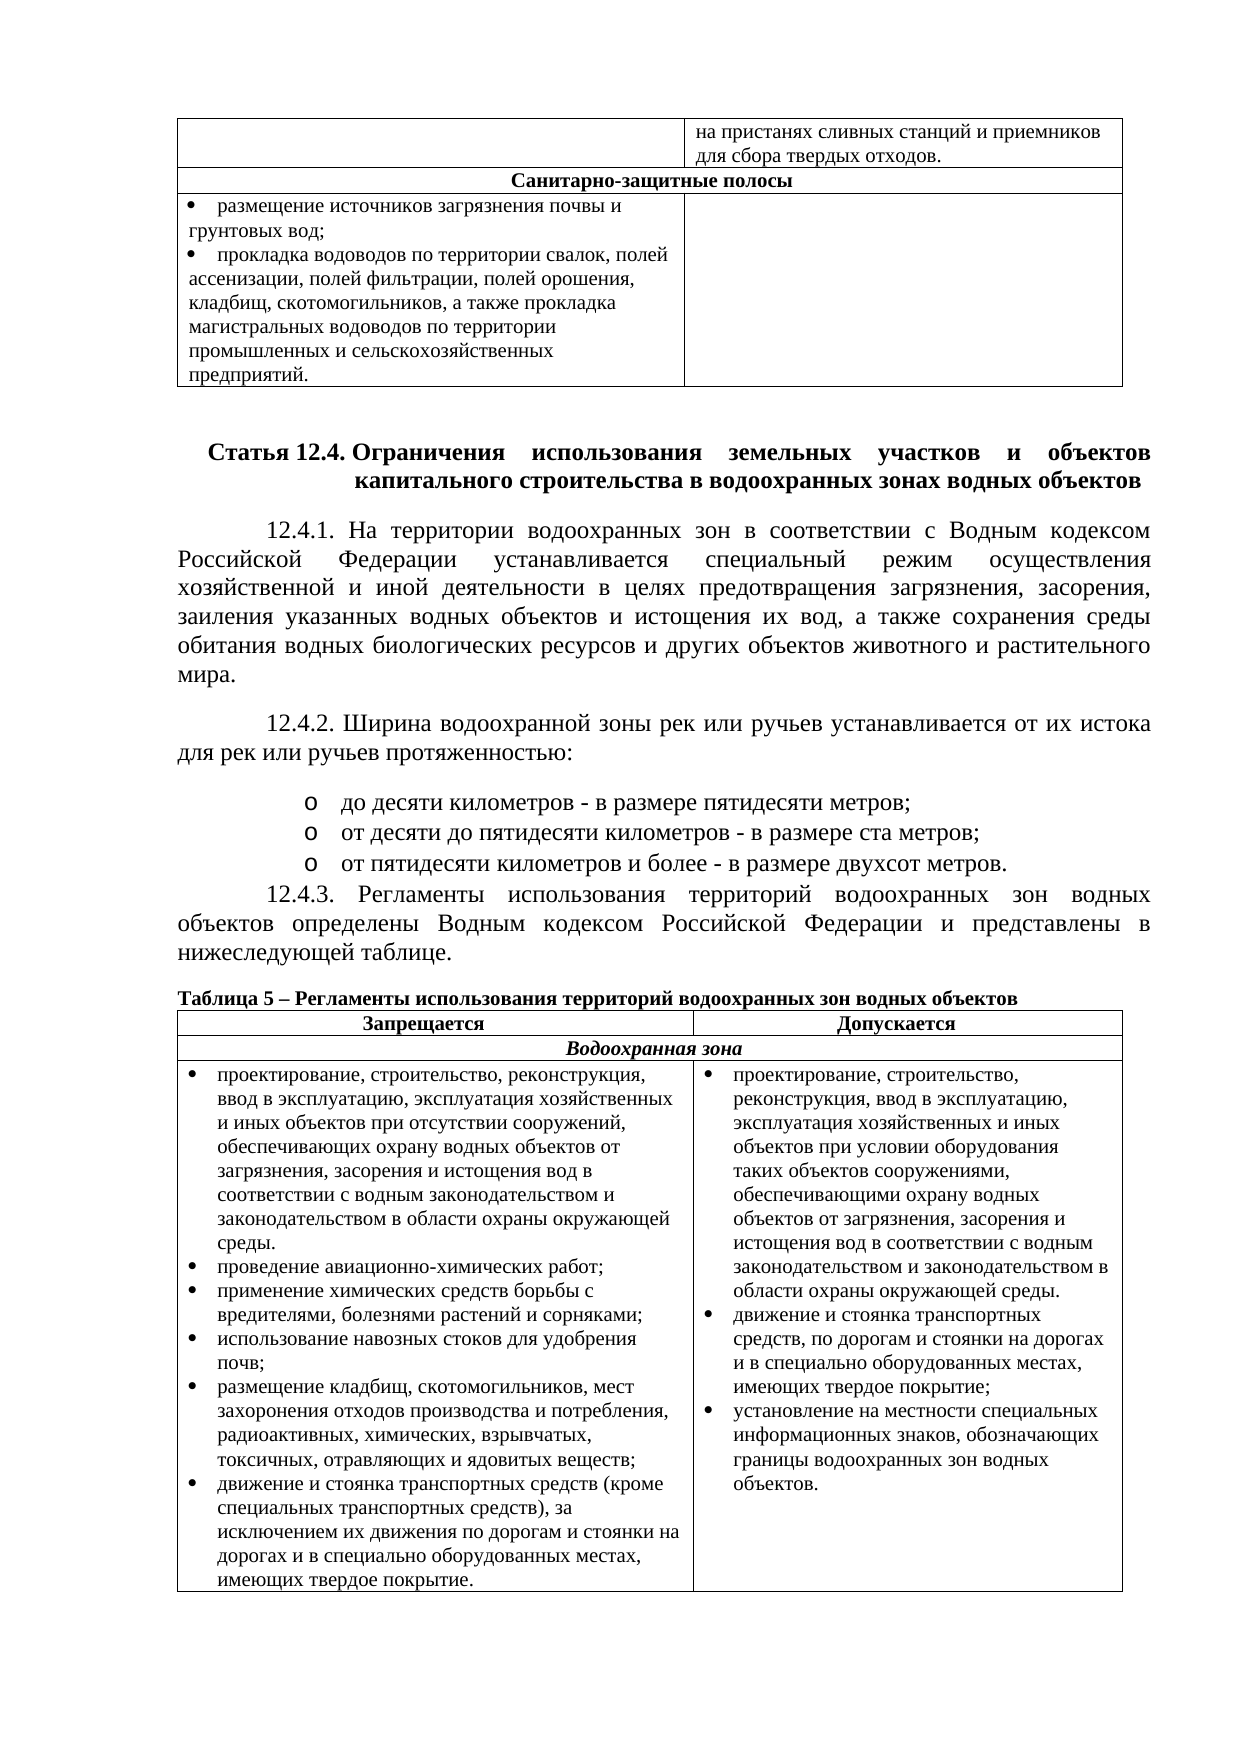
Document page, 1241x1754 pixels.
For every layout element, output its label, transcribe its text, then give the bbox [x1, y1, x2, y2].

text 12.4.2. Ширина водоохранной зоны рек или ручьев устанавливается от их истока для рек или ручьев протяженностью: [177, 708, 1152, 766]
list Ограничения использования земельных участков и объектов капитального строительства в водоохранных зонах водных объектов [207, 437, 1152, 494]
list от пятидесяти километров и более - в размере двухсот метров. [303, 848, 1152, 879]
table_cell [178, 119, 684, 167]
table_cell размещение источников загрязнения почвы и грунтовых вод; прокладка водоводов по территории свалок, полей ассенизации, полей фильтрации, полей орошения, кладбищ, скотомогильников, а также прокладка магистральных водоводов по территории промышленных и сельскохозяйственных предприятий. [178, 194, 684, 386]
text 12.4.1. На территории водоохранных зон в соответствии с Водным кодексом Российской Федерации устанавливается специальный режим осуществления хозяйственной и иной деятельности в целях предотвращения загрязнения, засорения, заиления указанных водных объектов и истощения их вод, а также сохранения среды обитания водных биологических ресурсов и других объектов животного и растительного мира. [177, 515, 1152, 687]
text 12.4.3. Регламенты использования территорий водоохранных зон водных объектов определены Водным кодексом Российской Федерации и представлены в нижеследующей таблице. [177, 879, 1152, 965]
table_cell Водоохранная зона [178, 1036, 1122, 1060]
table_header Запрещается [178, 1011, 693, 1035]
list до десяти километров - в размере пятидесяти метров; [303, 787, 1152, 817]
list от десяти до пятидесяти километров - в размере ста метров; [303, 817, 1152, 848]
table_cell проектирование, строительство, реконструкция, ввод в эксплуатацию, эксплуатация хозяйственных и иных объектов при условии оборудования таких объектов сооружениями, обеспечивающими охрану водных объектов от загрязнения, засорения и истощения вод в соответствии с водным законодательством и законодательством в области охраны окружающей среды. движение и стоянка транспортных средств, по дорогам и стоянки на дорогах и в специально оборудованных местах, имеющих твердое покрытие; установление на местности специальных информационных знаков, обозначающих границы водоохранных зон водных объектов. [694, 1061, 1122, 1591]
table_cell [685, 194, 1122, 386]
table_cell Санитарно-защитные полосы [178, 168, 1122, 192]
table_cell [685, 119, 1122, 167]
table_header Допускается [694, 1011, 1122, 1035]
table_cell проектирование, строительство, реконструкция, ввод в эксплуатацию, эксплуатация хозяйственных и иных объектов при отсутствии сооружений, обеспечивающих охрану водных объектов от загрязнения, засорения и истощения вод в соответствии с водным законодательством и законодательством в области охраны окружающей среды. проведение авиационно-химических работ; применение химических средств борьбы с вредителями, болезнями растений и сорняками; использование навозных стоков для удобрения почв; размещение кладбищ, скотомогильников, мест захоронения отходов производства и потребления, радиоактивных, химических, взрывчатых, токсичных, отравляющих и ядовитых веществ; движение и стоянка транспортных средств (кроме специальных транспортных средств), за исключением их движения по дорогам и стоянки на дорогах и в специально оборудованных местах, имеющих твердое покрытие. [178, 1061, 693, 1591]
